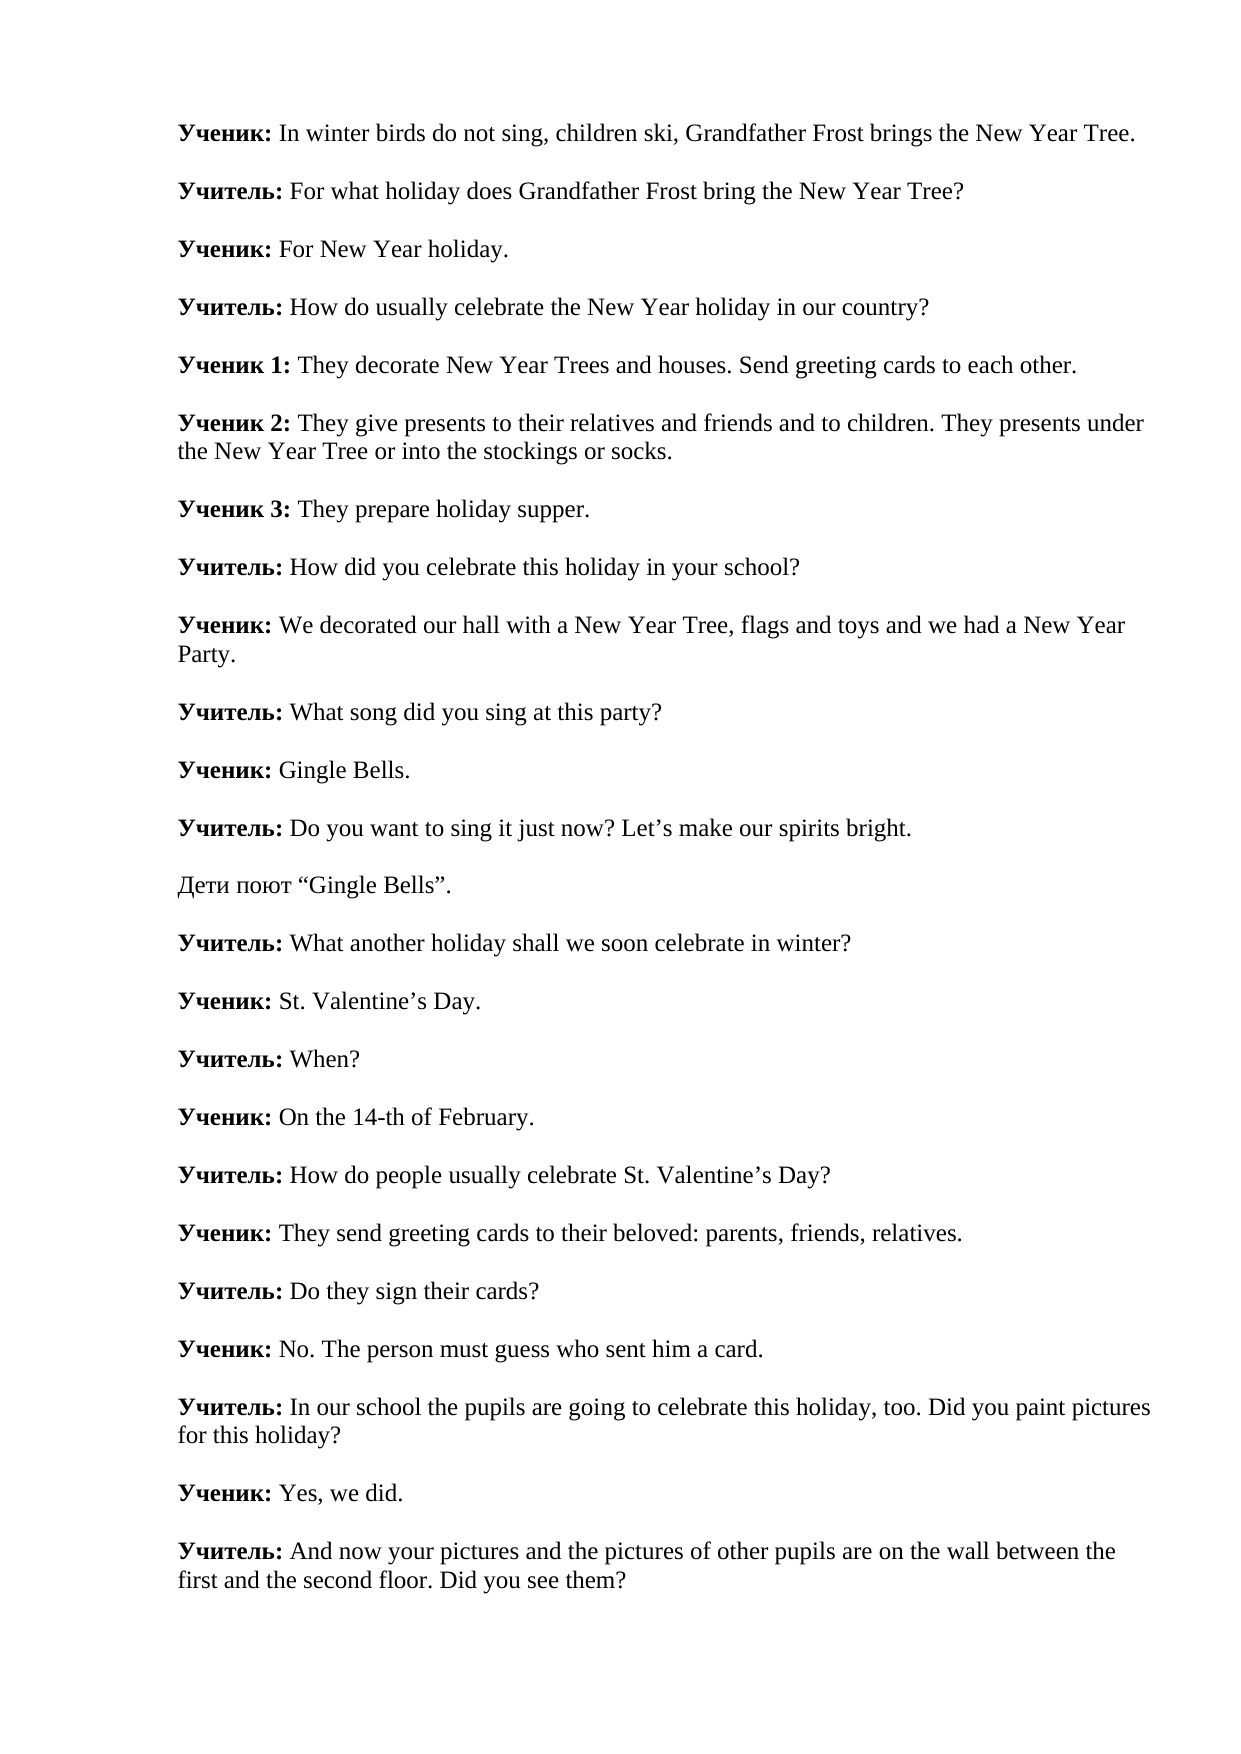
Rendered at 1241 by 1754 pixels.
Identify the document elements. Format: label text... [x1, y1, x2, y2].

text Ученик: For New Year holiday. [177, 234, 1152, 263]
text Ученик: St. Valentine’s Day. [177, 986, 1152, 1015]
text Ученик: We decorated our hall with a New Year Tree, flags and toys and we had a New Year Party. [177, 610, 1152, 668]
text Учитель: How do usually celebrate the New Year holiday in our country? [177, 292, 1152, 321]
text Учитель: How do people usually celebrate St. Valentine’s Day? [177, 1160, 1152, 1189]
text Ученик: In winter birds do not sing, children ski, Grandfather Frost brings the New Year Tree. [177, 118, 1152, 147]
text Учитель: Do you want to sing it just now? Let’s make our spirits bright. [177, 813, 1152, 841]
text Дети поют “Gingle Bells”. [177, 871, 1152, 899]
text Ученик 1: They decorate New Year Trees and houses. Send greeting cards to each other. [177, 350, 1152, 378]
text Ученик: Gingle Bells. [177, 755, 1152, 783]
text Учитель: What another holiday shall we soon celebrate in winter? [177, 928, 1152, 957]
text Учитель: Do they sign their cards? [177, 1276, 1152, 1305]
text Ученик 2: They give presents to their relatives and friends and to children. They presents under the New Year Tree or into the stockings or socks. [177, 408, 1152, 465]
text Ученик: They send greeting cards to their beloved: parents, friends, relatives. [177, 1218, 1152, 1247]
text Учитель: In our school the pupils are going to celebrate this holiday, too. Did you paint pictures for this holiday? [177, 1392, 1152, 1449]
text Учитель: For what holiday does Grandfather Frost bring the New Year Tree? [177, 176, 1152, 205]
text Учитель: How did you celebrate this holiday in your school? [177, 552, 1152, 581]
text Учитель: And now your pictures and the pictures of other pupils are on the wall between the first and the second floor. Did you see them? [177, 1536, 1152, 1594]
text Ученик: Yes, we did. [177, 1478, 1152, 1507]
text Ученик: No. The person must guess who sent him a card. [177, 1334, 1152, 1363]
text Ученик: On the 14-th of February. [177, 1102, 1152, 1131]
text Учитель: What song did you sing at this party? [177, 697, 1152, 726]
text Ученик 3: They prepare holiday supper. [177, 494, 1152, 523]
text Учитель: When? [177, 1044, 1152, 1073]
